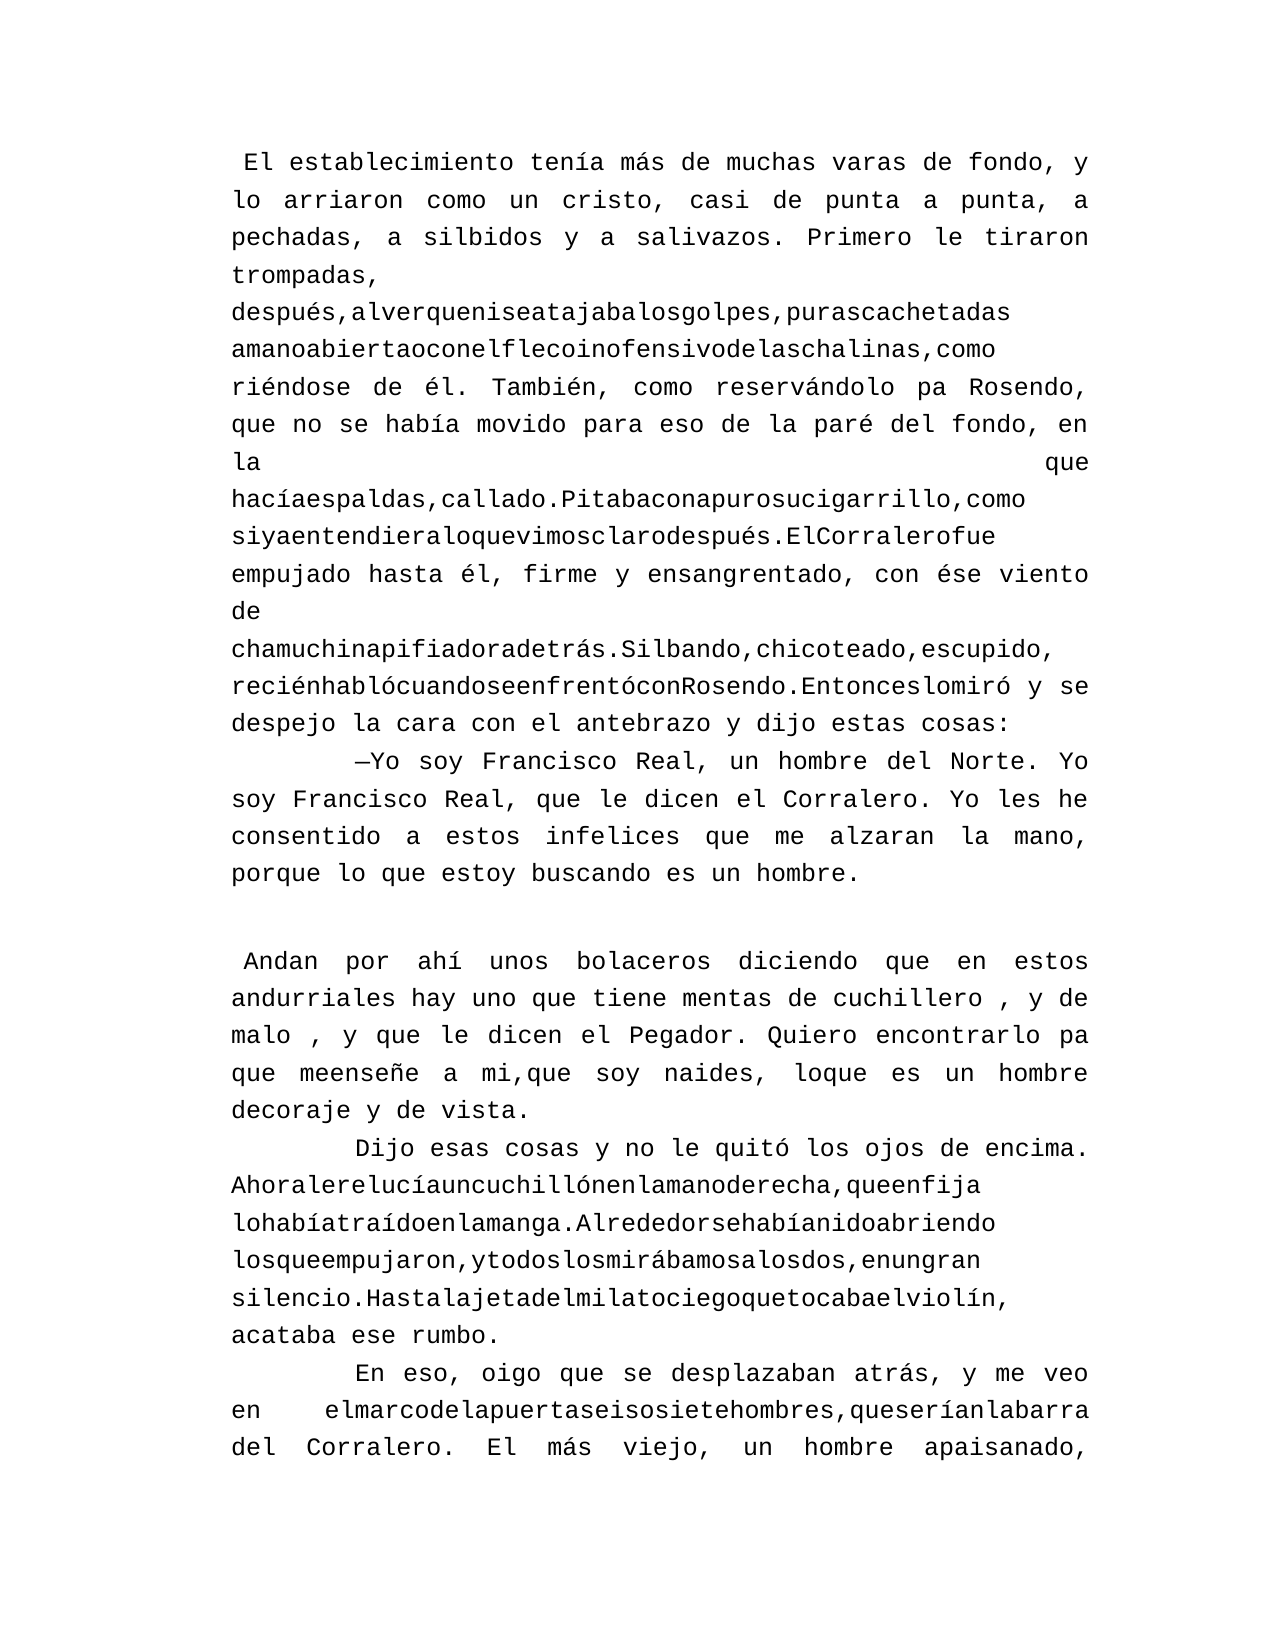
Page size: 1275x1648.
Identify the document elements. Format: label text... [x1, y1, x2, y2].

text Dijo esas cosas y no le quitó los ojos de encima. Ahoralerelucíauncuchillónenlamanoderecha,queenfija lohabíatraídoenlamanga.Alrededorsehabíanidoabriendo losqueempujaron,ytodoslosmirábamosalosdos,enungran silencio.Hastalajetadelmilatociegoquetocabaelviolín, acataba ese rumbo. [231, 1136, 1104, 1351]
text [231, 1360, 1089, 1463]
text Andan por ahí unos bolaceros diciendo que en estos andurriales hay uno que tiene mentas de cuchillero , y de malo , y que le dicen el Pegador. Quiero encontrarlo pa que meenseñe a mi,que soy naides, loque es un hombre decoraje y de vista. [231, 948, 1089, 1126]
text El establecimiento tenía más de muchas varas de fondo, y lo arriaron como un cristo, casi de punta a punta, a pechadas, a silbidos y a salivazos. Primero le tiraron trompadas, después,alverqueniseatajabalosgolpes,purascachetadas amanoabiertaoconelflecoinofensivodelaschalinas,como riéndose de él. También, como reservándolo pa Rosendo, que no se había movido para eso de la paré del fondo, en la que hacíaespaldas,callado.Pitabaconapurosucigarrillo,como siyaentendieraloquevimosclarodespués.ElCorralerofue empujado hasta él, firme y ensangrentado, con ése viento de chamuchinapifiadoradetrás.Silbando,chicoteado,escupido, reciénhablócuandoseenfrentóconRosendo.Entonceslomiró y se despejo la cara con el antebrazo y dijo estas cosas: [231, 150, 1089, 739]
text —Yo soy Francisco Real, un hombre del Norte. Yo soy Francisco Real, que le dicen el Corralero. Yo les he consentido a estos infelices que me alzaran la mano, porque lo que estoy buscando es un hombre. [231, 749, 1089, 889]
